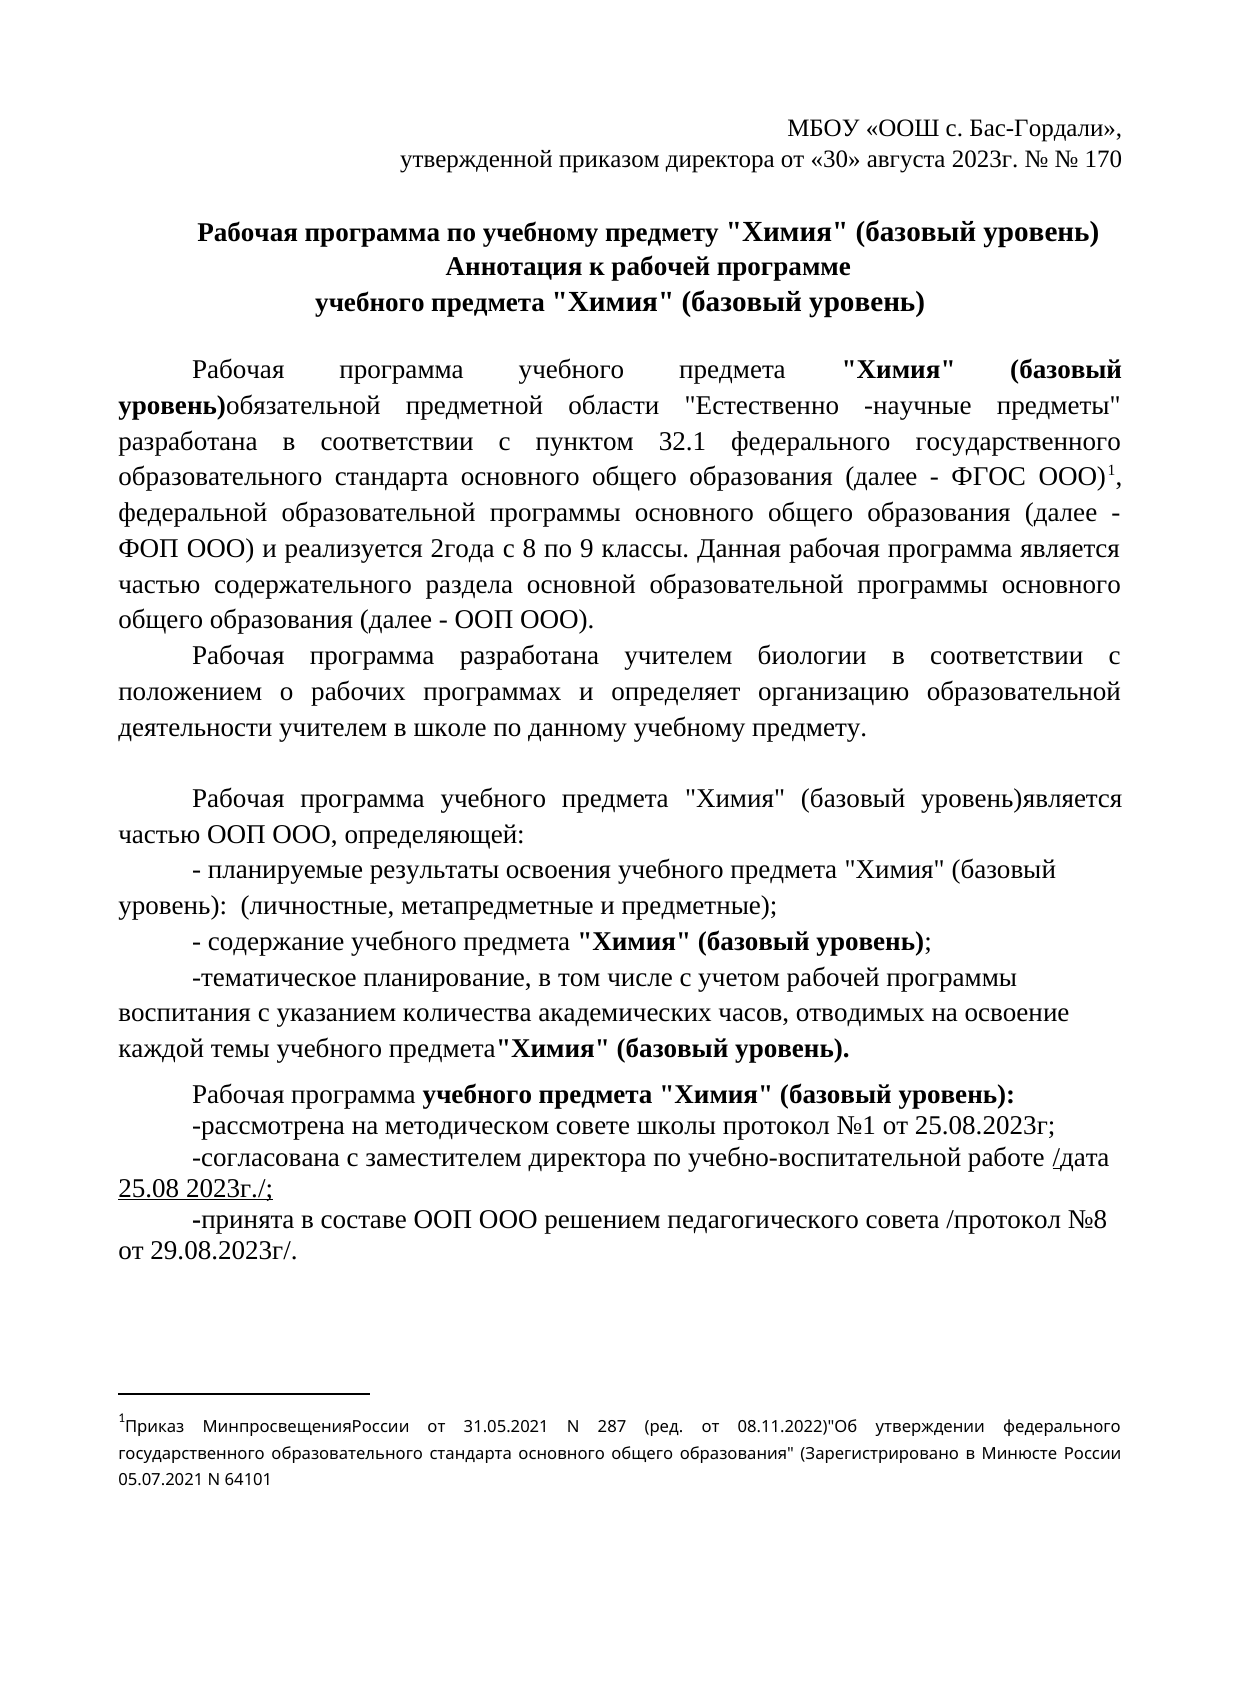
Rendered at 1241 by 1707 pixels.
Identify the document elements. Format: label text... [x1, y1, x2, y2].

text Рабочая программа по учебному предмету "Химия" (базовый уровень) [118, 214, 1122, 247]
text утвержденной приказом директора от «30» августа 2023г. № № 170 [118, 144, 1122, 173]
text -согласована с заместителем директора по учебно-воспитательной работе /дата 25.08 2023г./; [118, 1141, 1122, 1203]
text МБОУ «ООШ с. Бас-Гордали», [118, 113, 1122, 142]
text учебного предмета "Химия" (базовый уровень) [118, 284, 1122, 317]
text - содержание учебного предмета "Химия" (базовый уровень); [118, 925, 1122, 956]
text Рабочая программа учебного предмета "Химия" (базовый уровень): [118, 1078, 1122, 1109]
text Рабочая программа разработана учителем биологии в соответствии с положением о рабочих программах и определяет организацию образовательной деятельности учителем в школе по данному учебному предмету. [118, 639, 1122, 742]
text Рабочая программа учебного предмета "Химия" (базовый уровень)обязательной предметной области "Естественно -научные предметы" разработана в соответствии с пунктом 32.1 федерального государственного образовательного стандарта основного общего образования (далее - ФГОС ООО), федеральной образовательной программы основного общего образования (далее - ФОП ООО) и реализуется 2года с 8 по 9 классы. Данная рабочая программа является частью содержательного раздела основной образовательной программы основного общего образования (далее - ООП ООО). [118, 353, 1122, 634]
text -принята в составе ООП ООО решением педагогического совета /протокол №8 от 29.08.2023г/. [118, 1203, 1122, 1265]
text - планируемые результаты освоения учебного предмета "Химия" (базовый уровень): (личностные, метапредметные и предметные); [118, 853, 1122, 920]
text Рабочая программа учебного предмета "Химия" (базовый уровень)является частью ООП ООО, определяющей: [118, 782, 1122, 849]
text -тематическое планирование, в том числе с учетом рабочей программы воспитания с указанием количества академических часов, отводимых на освоение каждой темы учебного предмета"Химия" (базовый уровень). [118, 961, 1122, 1063]
text Аннотация к рабочей программе [118, 250, 1122, 281]
text -рассмотрена на методическом совете школы протокол №1 от 25.08.2023г; [118, 1109, 1122, 1141]
